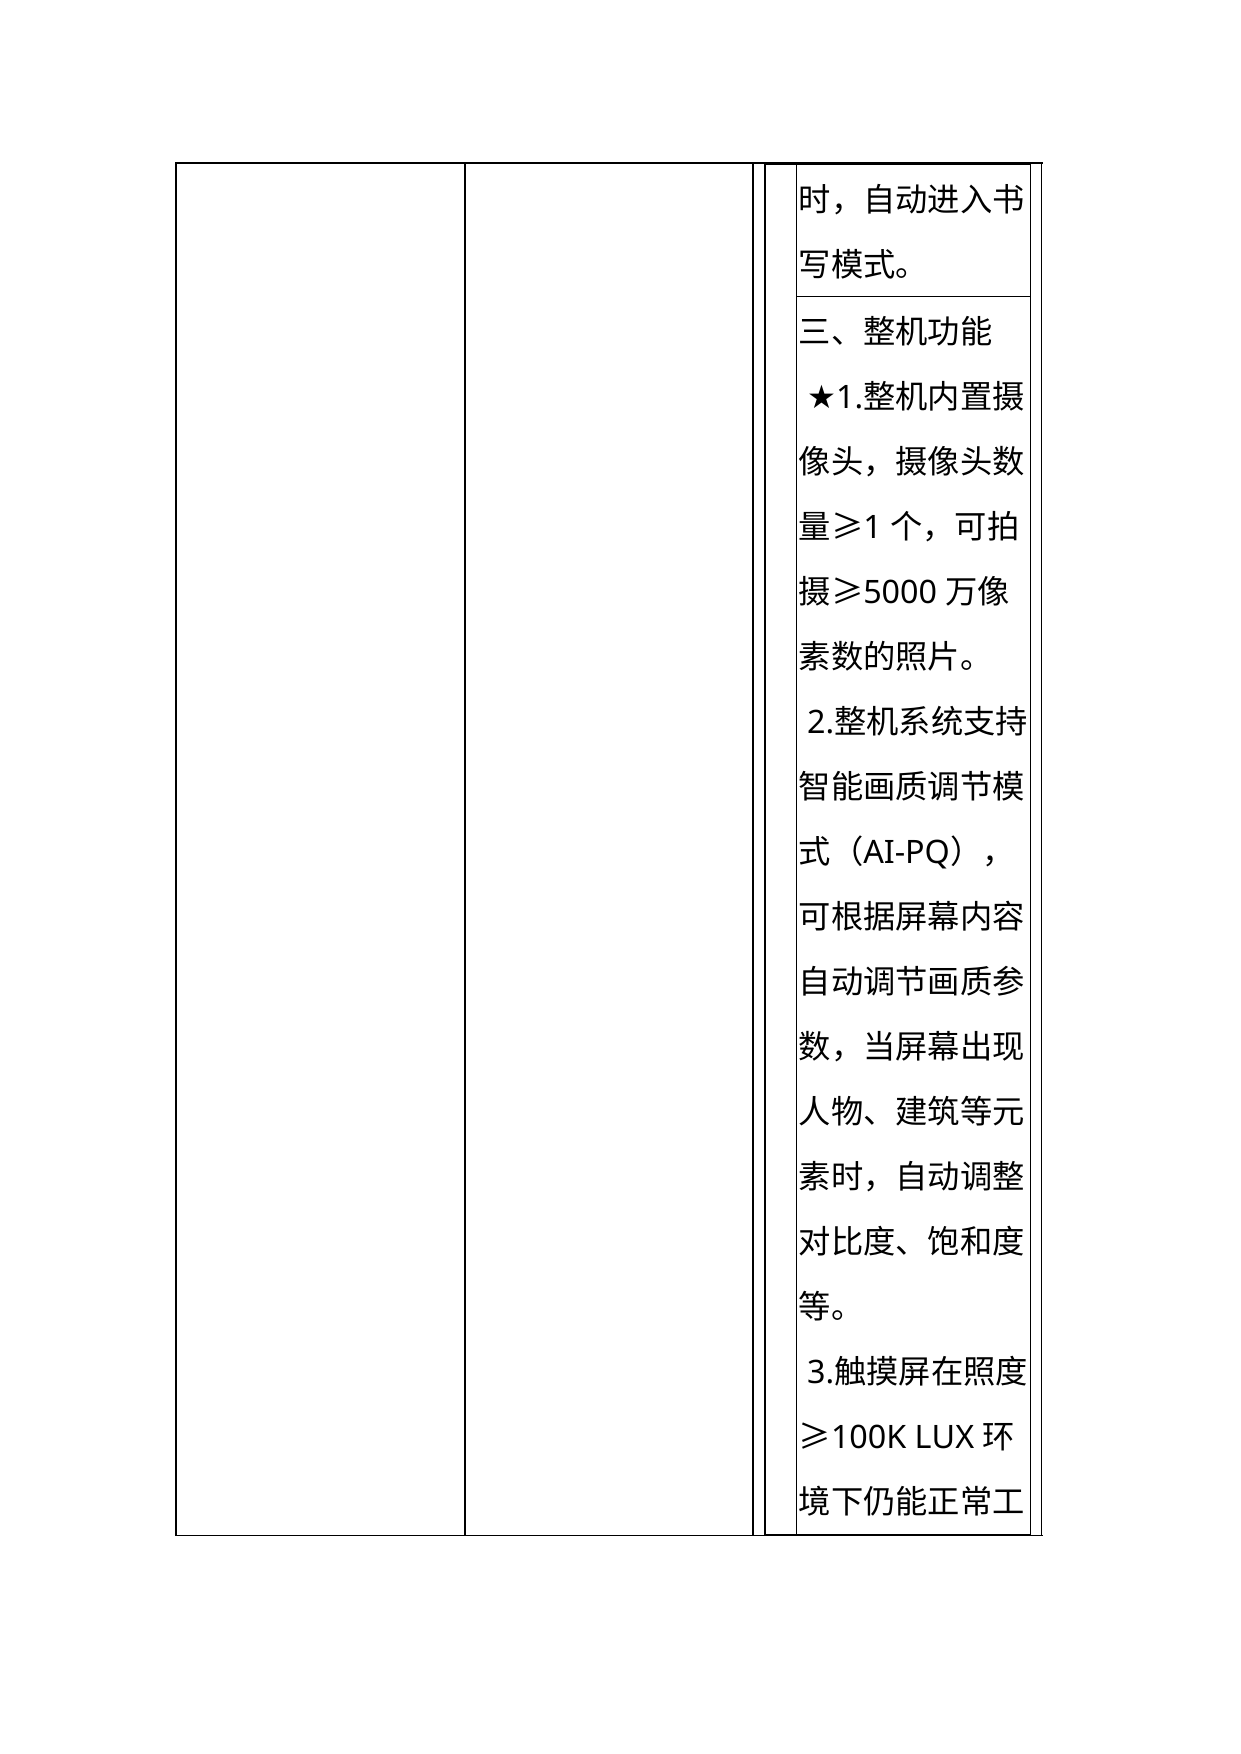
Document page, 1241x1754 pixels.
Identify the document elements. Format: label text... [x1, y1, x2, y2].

table_cell [766, 165, 796, 1534]
table_cell 1 [177, 164, 464, 1535]
table_cell [466, 164, 752, 1535]
table_cell [797, 297, 1030, 1534]
table_cell [754, 164, 764, 1535]
table_cell [1031, 164, 1041, 1535]
table_cell [797, 165, 1030, 296]
